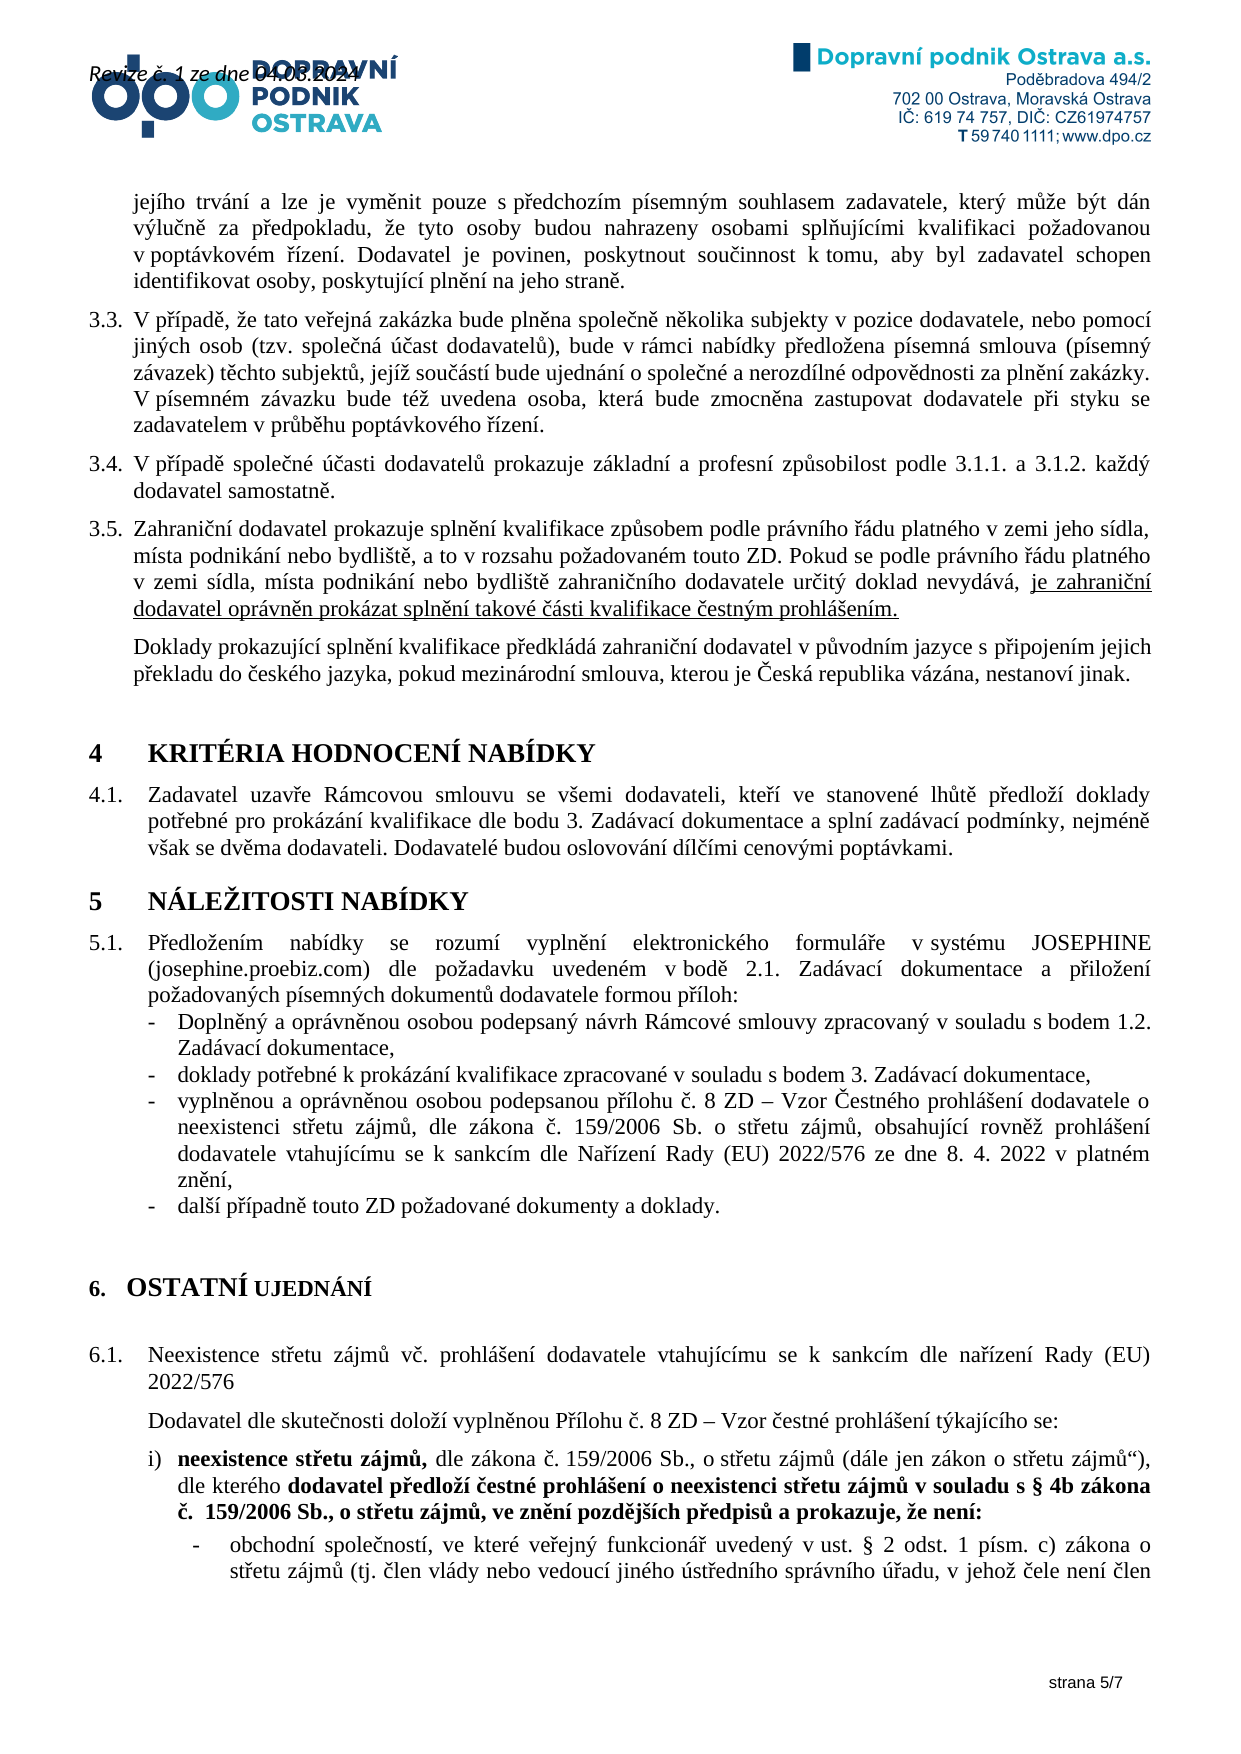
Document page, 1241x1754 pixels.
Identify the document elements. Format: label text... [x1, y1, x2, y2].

list vyplněnou a oprávněnou osobou podepsanou přílohu č. 8 ZD – Vzor Čestného prohlášení dodavatele o neexistenci střetu zájmů, dle zákona č. 159/2006 Sb. o střetu zájmů, obsahující rovněž prohlášení dodavatele vtahujícímu se k sankcím dle Nařízení Rady (EU) 2022/576 ze dne 8. 4. 2022 v platném znění, [148, 1087, 1152, 1192]
picture [793, 43, 1151, 145]
text V případě, že tato veřejná zakázka bude plněna společně několika subjekty v pozice dodavatele, nebo pomocí jiných osob (tzv. společná účast dodavatelů), bude v rámci nabídky předložena písemná smlouva (písemný závazek) těchto subjektů, jejíž součástí bude ujednání o společné a nerozdílné odpovědnosti za plnění zakázky. V písemném závazku bude též uvedena osoba, která bude zmocněna zastupovat dodavatele při styku se zadavatelem v průběhu poptávkového řízení. [89, 306, 1152, 438]
text Doklady prokazující splnění kvalifikace předkládá zahraniční dodavatel v původním jazyce s připojením jejich překladu do českého jazyka, pokud mezinárodní smlouva, kterou je Česká republika vázána, nestanoví jinak. [133, 633, 1152, 686]
list NÁLEŽITOSTI NABÍDKY [89, 885, 1152, 916]
list OSTATNÍ UJEDNÁNÍ [89, 1271, 1152, 1303]
picture [91, 54, 398, 138]
list doklady potřebné k prokázání kvalifikace zpracované v souladu s bodem 3. Zadávací dokumentace, [148, 1061, 1152, 1087]
list Neexistence střetu zájmů vč. prohlášení dodavatele vtahujícímu se k sankcím dle nařízení Rady (EU) 2022/576 [89, 1341, 1152, 1394]
list Předložením nabídky se rozumí vyplnění elektronického formuláře v systému JOSEPHINE (josephine.proebiz.com) dle požadavku uvedeném v bodě 2.1. Zadávací dokumentace a přiložení požadovaných písemných dokumentů dodavatele formou příloh: [89, 929, 1152, 1008]
text V případě společné účasti dodavatelů prokazuje základní a profesní způsobilost podle 3.1.1. a 3.1.2. každý dodavatel samostatně. [89, 450, 1152, 503]
list další případně touto ZD požadované dokumenty a doklady. [148, 1192, 1152, 1219]
text Dodavatel dle skutečnosti doloží vyplněnou Přílohu č. 8 ZD – Vzor čestné prohlášení týkajícího se: [148, 1407, 1152, 1433]
list KRITÉRIA HODNOCENÍ NABÍDKY [89, 737, 1152, 769]
list Doplněný a oprávněnou osobou podepsaný návrh Rámcové smlouvy zpracovaný v souladu s bodem 1.2. Zadávací dokumentace, [148, 1008, 1152, 1061]
text i) neexistence střetu zájmů, dle zákona č. 159/2006 Sb., o střetu zájmů (dále jen zákon o střetu zájmů“), dle kterého dodavatel předloží čestné prohlášení o neexistenci střetu zájmů v souladu s § 4b zákona č. 159/2006 Sb., o střetu zájmů, ve znění pozdějších předpisů a prokazuje, že není: [148, 1446, 1152, 1524]
list Zadavatel uzavře Rámcovou smlouvu se všemi dodavateli, kteří ve stanovené lhůtě předloží doklady potřebné pro prokázání kvalifikace dle bodu 3. Zadávací dokumentace a splní zadávací podmínky, nejméně však se dvěma dodavateli. Dodavatelé budou oslovování dílčími cenovými poptávkami. [89, 781, 1152, 860]
text Zahraniční dodavatel prokazuje splnění kvalifikace způsobem podle právního řádu platného v zemi jeho sídla, místa podnikání nebo bydliště, a to v rozsahu požadovaném touto ZD. Pokud se podle právního řádu platného v zemi sídla, místa podnikání nebo bydliště zahraničního dodavatele určitý doklad nevydává, je zahraniční dodavatel oprávněn prokázat splnění takové části kvalifikace čestným prohlášením. [89, 516, 1152, 621]
